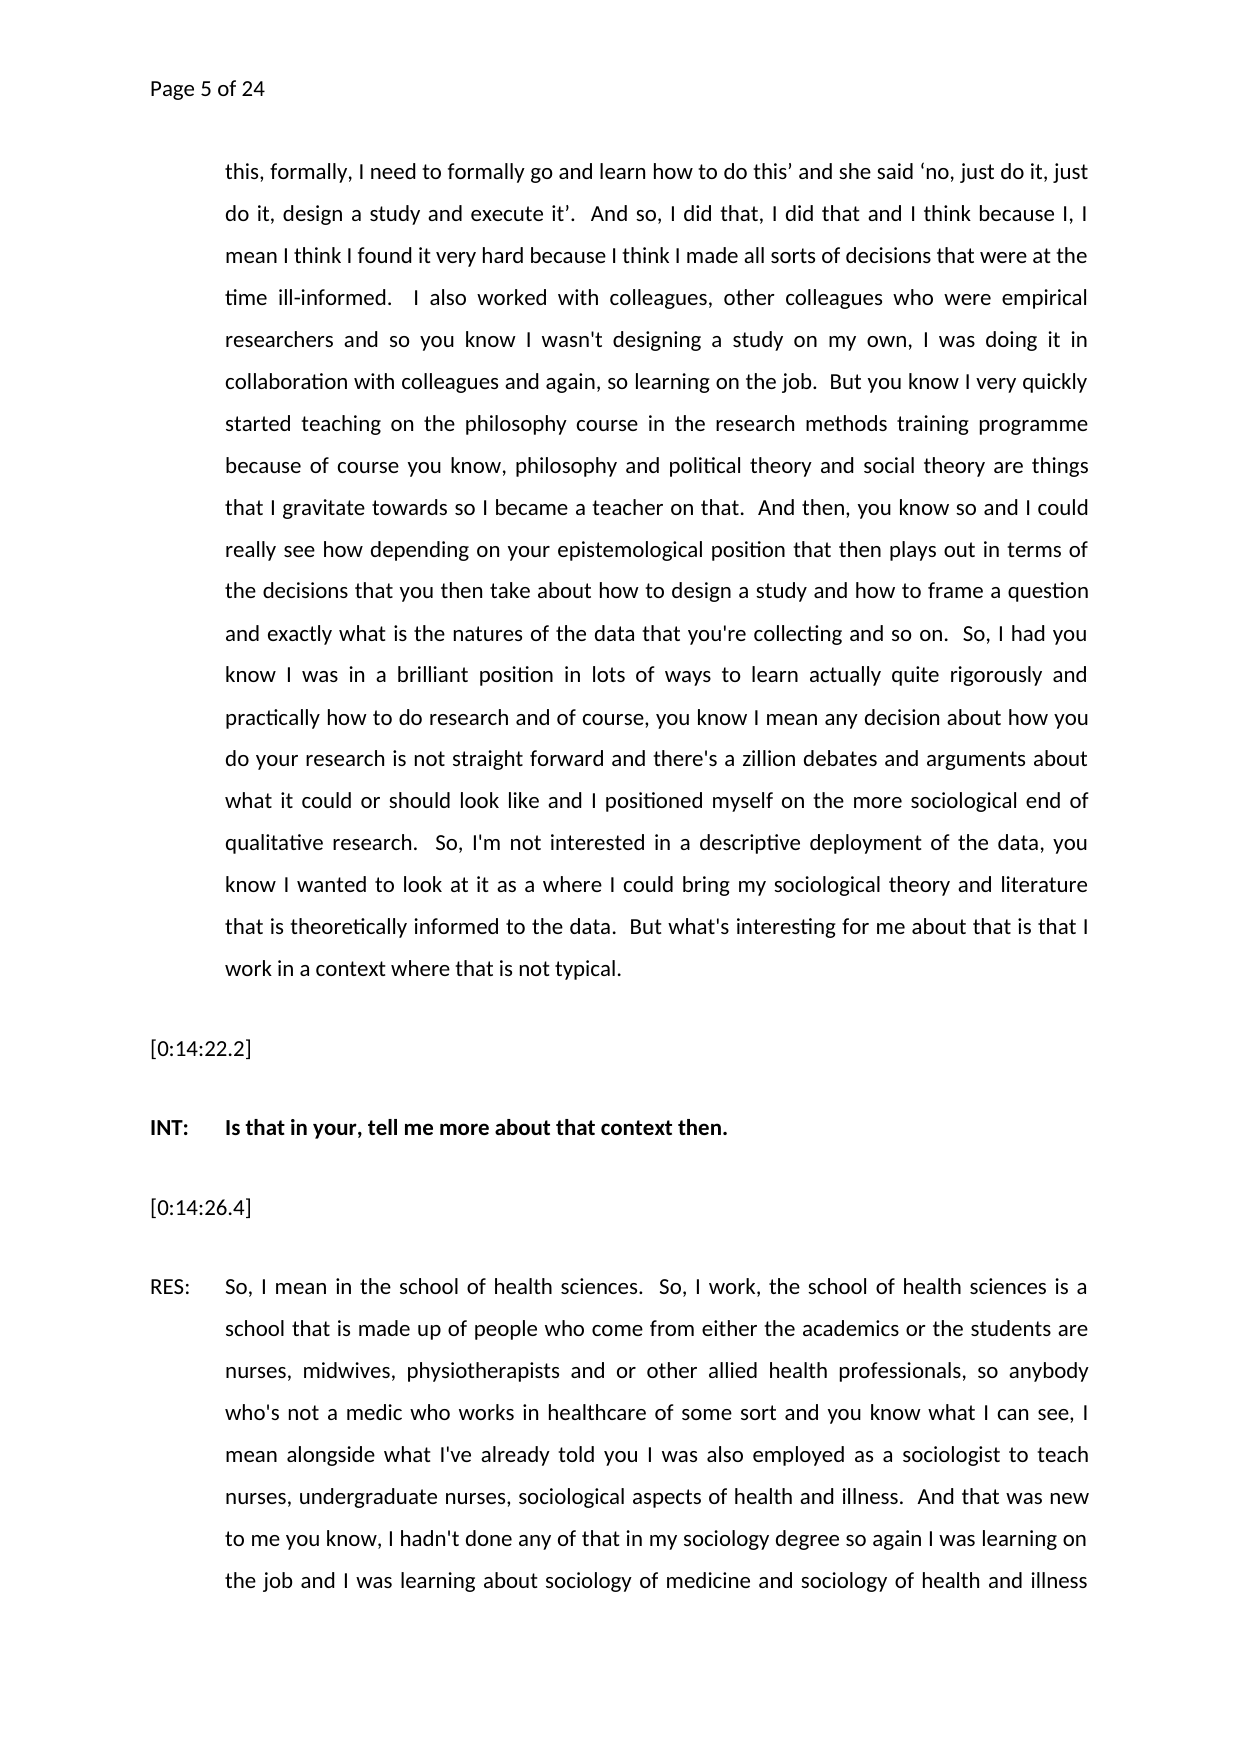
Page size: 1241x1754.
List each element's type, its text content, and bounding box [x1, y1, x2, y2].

text [0:14:22.2] [150, 1034, 1090, 1062]
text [150, 1272, 1090, 1594]
text [0:14:26.4] [150, 1193, 1090, 1221]
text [150, 157, 1090, 982]
text INT: Is that in your, tell me more about that context then. [150, 1113, 1090, 1141]
